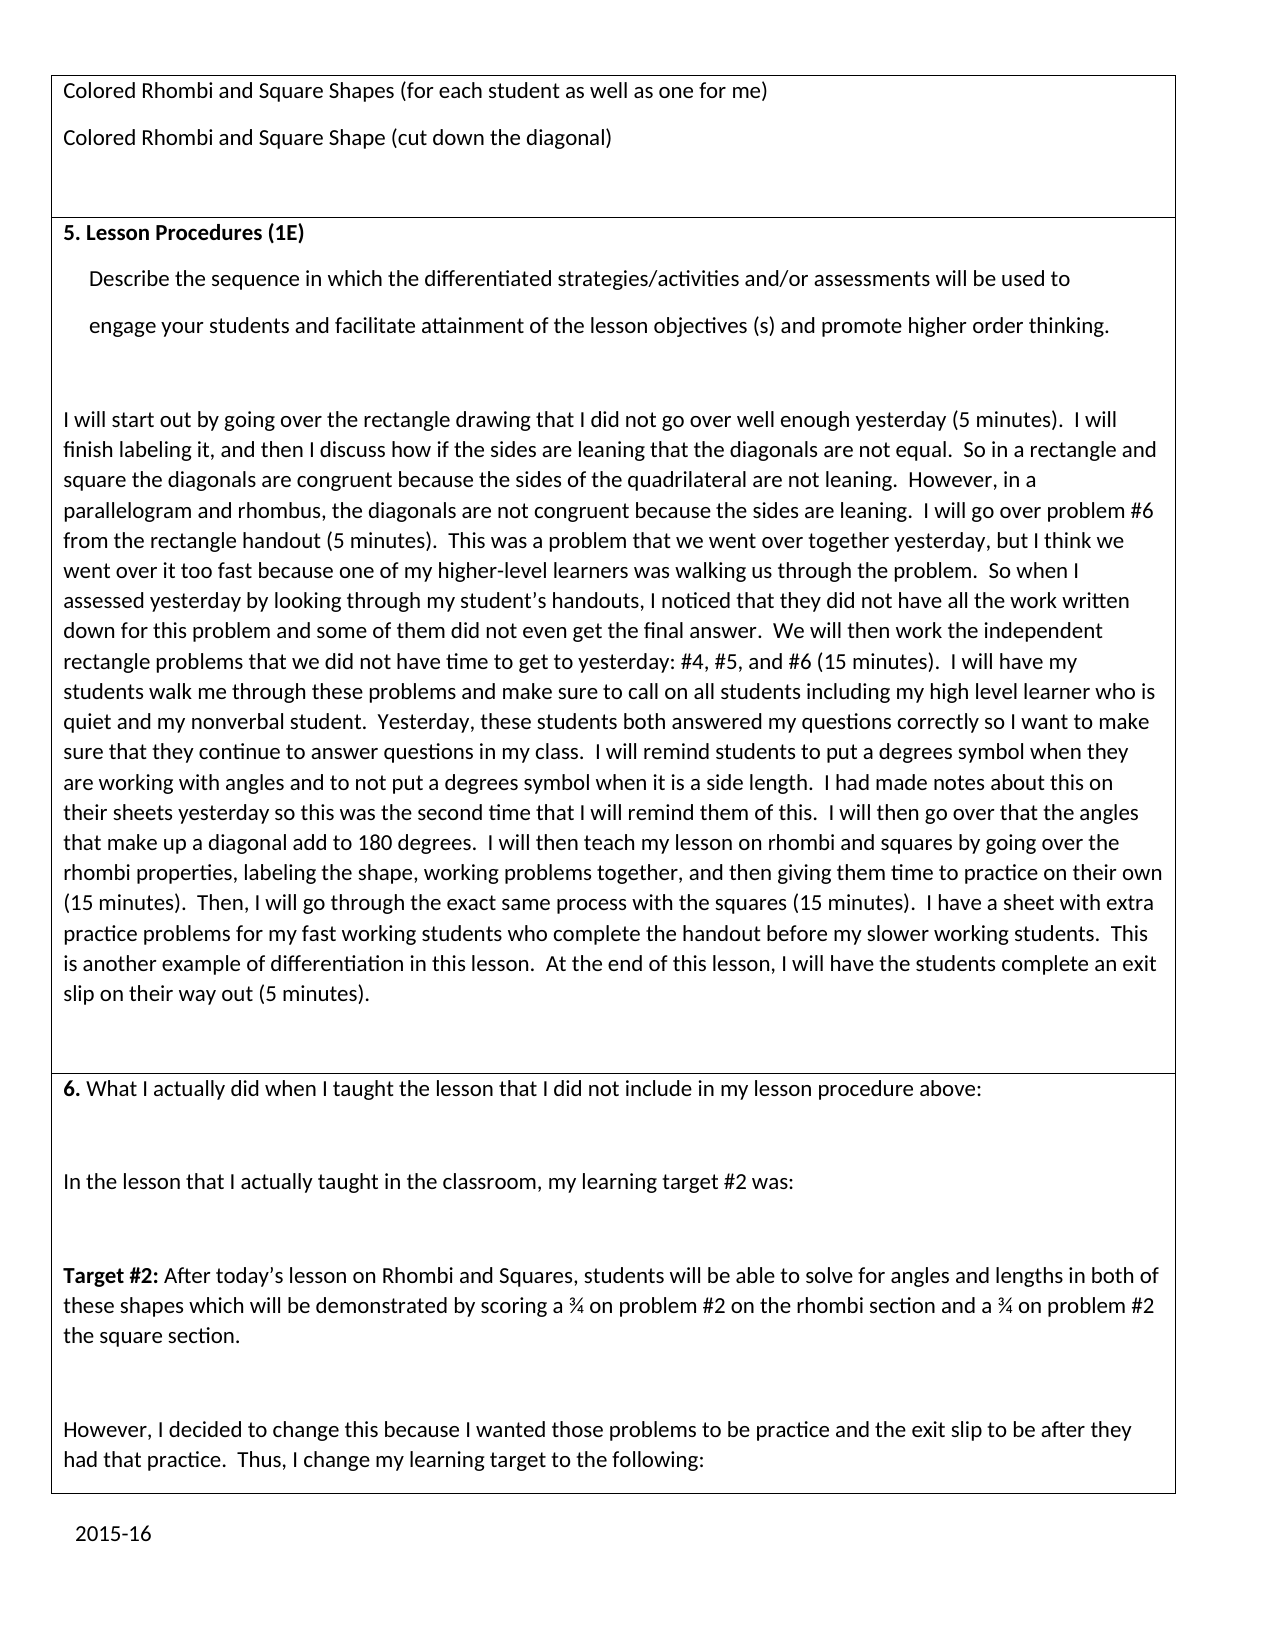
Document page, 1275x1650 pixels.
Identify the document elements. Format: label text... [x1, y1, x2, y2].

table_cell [52, 76, 1175, 217]
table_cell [52, 1074, 1175, 1492]
table_cell 5. Lesson Procedures (1E) Describe the sequence in which the differentiated strategies/activities and/or assessments will be used to engage your students and facilitate attainment of the lesson objectives (s) and promote higher order thinking. I will start out by going over the rectangle drawing that I did not go over well enough yesterday (5 minutes). I will finish labeling it, and then I discuss how if the sides are leaning that the diagonals are not equal. So in a rectangle and square the diagonals are congruent because the sides of the quadrilateral are not leaning. However, in a parallelogram and rhombus, the diagonals are not congruent because the sides are leaning. I will go over problem #6 from the rectangle handout (5 minutes). This was a problem that we went over together yesterday, but I think we went over it too fast because one of my higher-level learners was walking us through the problem. So when I assessed yesterday by looking through my student’s handouts, I noticed that they did not have all the work written down for this problem and some of them did not even get the final answer. We will then work the independent rectangle problems that we did not have time to get to yesterday: #4, #5, and #6 (15 minutes). I will have my students walk me through these problems and make sure to call on all students including my high level learner who is quiet and my nonverbal student. Yesterday, these students both answered my questions correctly so I want to make sure that they continue to answer questions in my class. I will remind students to put a degrees symbol when they are working with angles and to not put a degrees symbol when it is a side length. I had made notes about this on their sheets yesterday so this was the second time that I will remind them of this. I will then go over that the angles that make up a diagonal add to 180 degrees. I will then teach my lesson on rhombi and squares by going over the rhombi properties, labeling the shape, working problems together, and then giving them time to practice on their own (15 minutes). Then, I will go through the exact same process with the squares (15 minutes). I have a sheet with extra practice problems for my fast working students who complete the handout before my slower working students. This is another example of differentiation in this lesson. At the end of this lesson, I will have the students complete an exit slip on their way out (5 minutes). [52, 218, 1175, 1073]
